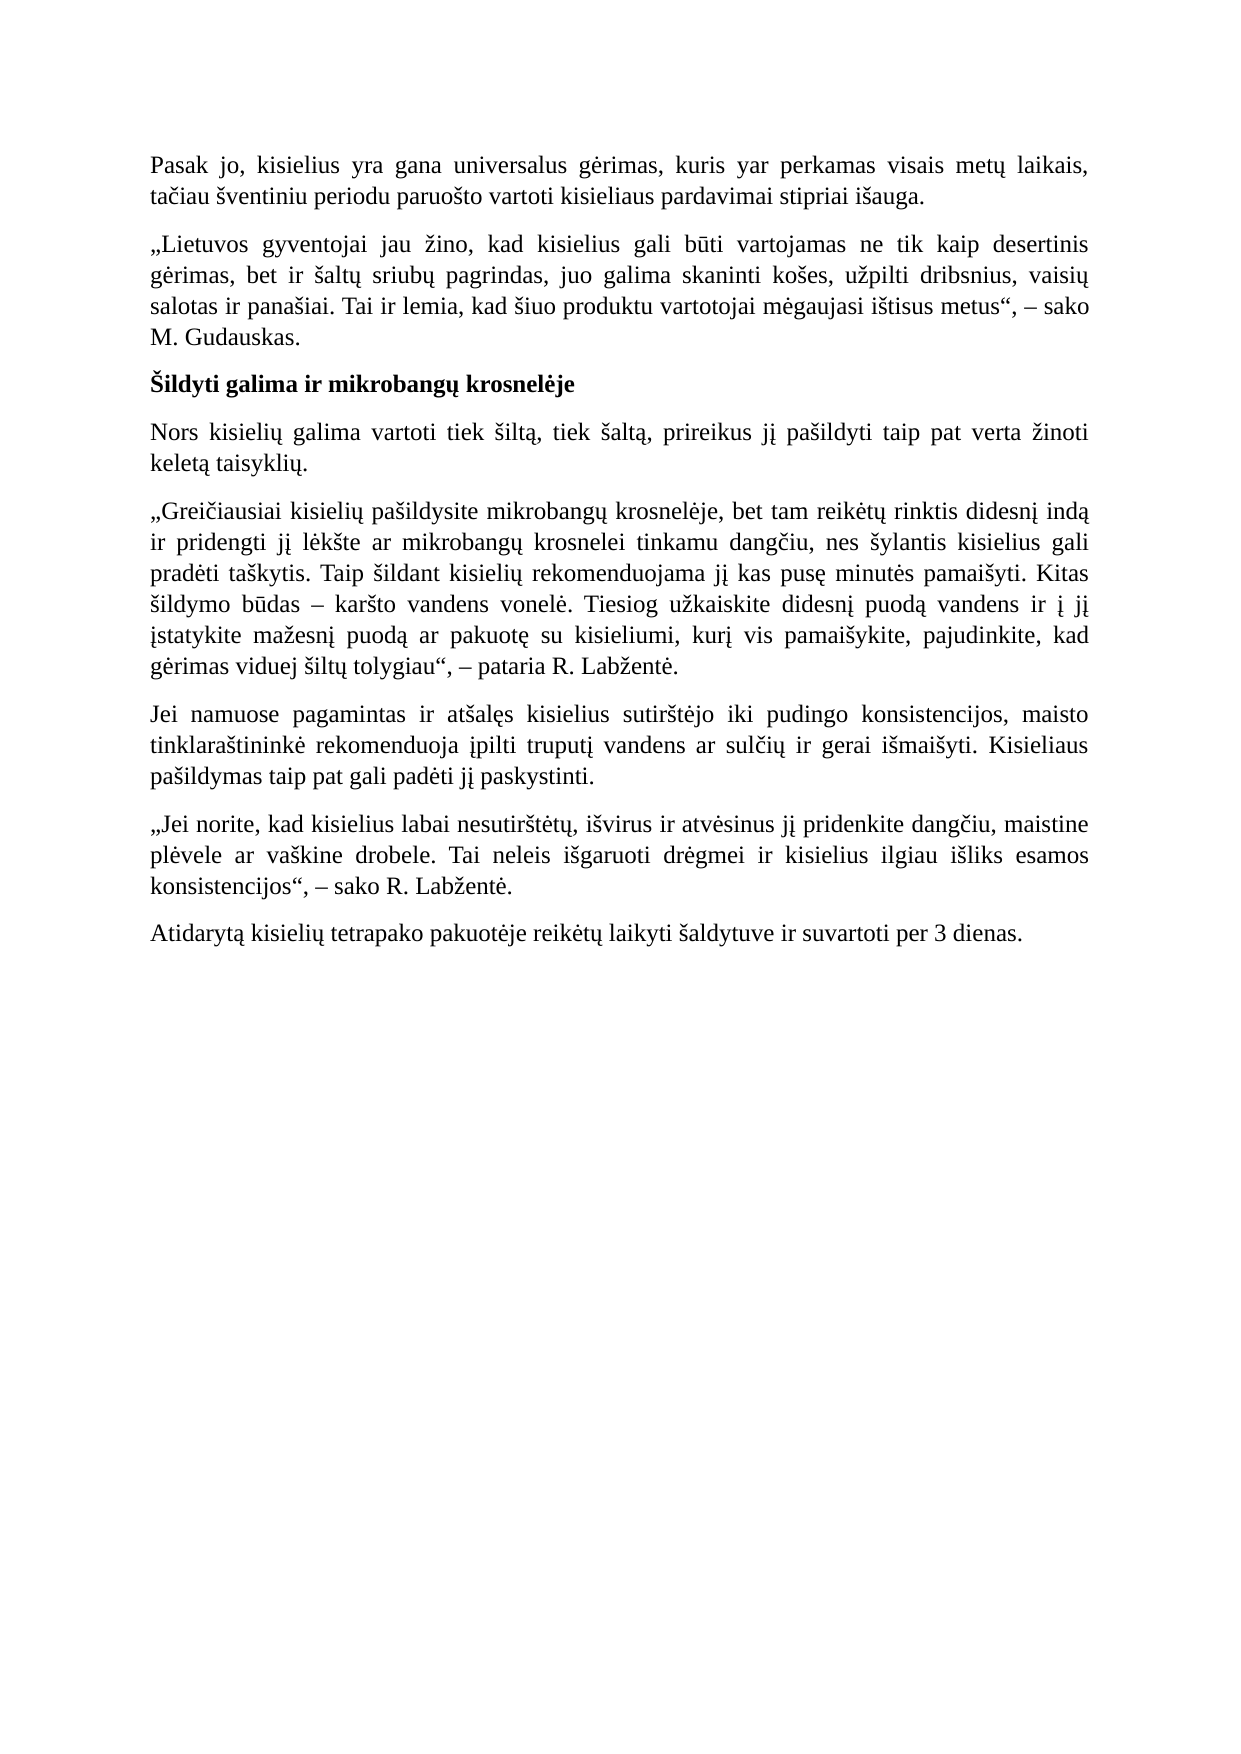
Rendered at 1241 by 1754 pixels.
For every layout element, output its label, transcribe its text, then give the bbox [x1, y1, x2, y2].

text „Lietuvos gyventojai jau žino, kad kisielius gali būti vartojamas ne tik kaip desertinis gėrimas, bet ir šaltų sriubų pagrindas, juo galima skaninti košes, užpilti dribsnius, vaisių salotas ir panašiai. Tai ir lemia, kad šiuo produktu vartotojai mėgaujasi ištisus metus“, – sako M. Gudauskas. [150, 229, 1090, 351]
text Jei namuose pagamintas ir atšalęs kisielius sutirštėjo iki pudingo konsistencijos, maisto tinklaraštininkė rekomenduoja įpilti truputį vandens ar sulčių ir gerai išmaišyti. Kisieliaus pašildymas taip pat gali padėti jį paskystinti. [150, 699, 1090, 790]
text Atidarytą kisielių tetrapako pakuotėje reikėtų laikyti šaldytuve ir suvartoti per 3 dienas. [150, 918, 1090, 947]
text Pasak jo, kisielius yra gana universalus gėrimas, kuris yar perkamas visais metų laikais, tačiau šventiniu periodu paruošto vartoti kisieliaus pardavimai stipriai išauga. [150, 150, 1090, 210]
text „Jei norite, kad kisielius labai nesutirštėtų, išvirus ir atvėsinus jį pridenkite dangčiu, maistine plėvele ar vaškine drobele. Tai neleis išgaruoti drėgmei ir kisielius ilgiau išliks esamos konsistencijos“, – sako R. Labžentė. [150, 809, 1090, 899]
text Nors kisielių galima vartoti tiek šiltą, tiek šaltą, prireikus jį pašildyti taip pat verta žinoti keletą taisyklių. [150, 417, 1090, 477]
text Šildyti galima ir mikrobangų krosnelėje [150, 369, 1090, 398]
text „Greičiausiai kisielių pašildysite mikrobangų krosnelėje, bet tam reikėtų rinktis didesnį indą ir pridengti jį lėkšte ar mikrobangų krosnelei tinkamu dangčiu, nes šylantis kisielius gali pradėti taškytis. Taip šildant kisielių rekomenduojama jį kas pusę minutės pamaišyti. Kitas šildymo būdas – karšto vandens vonelė. Tiesiog užkaiskite didesnį puodą vandens ir į jį įstatykite mažesnį puodą ar pakuotę su kisieliumi, kurį vis pamaišykite, pajudinkite, kad gėrimas viduej šiltų tolygiau“, – pataria R. Labžentė. [150, 496, 1090, 680]
